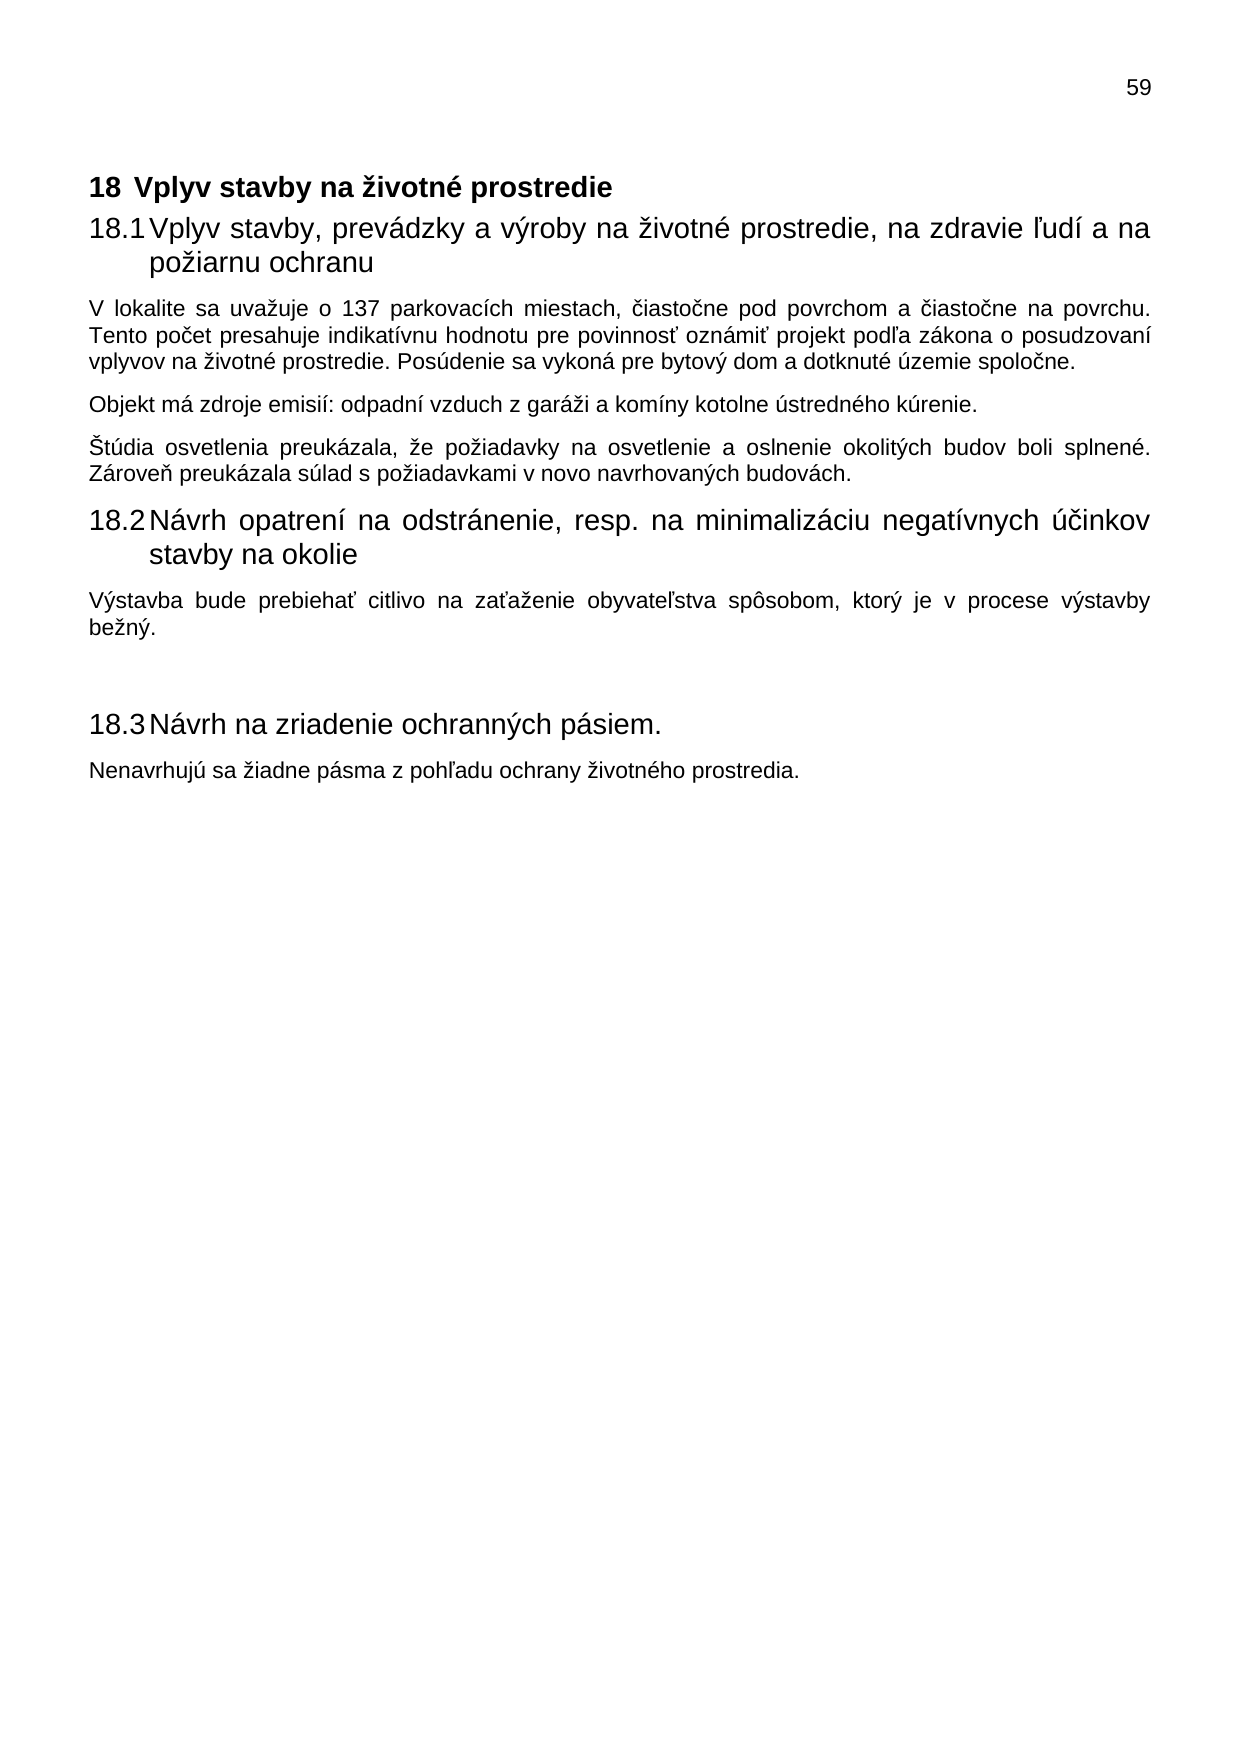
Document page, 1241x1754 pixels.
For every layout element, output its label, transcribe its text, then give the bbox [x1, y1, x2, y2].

text Štúdia osvetlenia preukázala, že požiadavky na osvetlenie a oslnenie okolitých budov boli splnené. Zároveň preukázala súlad s požiadavkami v novo navrhovaných budovách. [89, 434, 1152, 487]
text V lokalite sa uvažuje o 137 parkovacích miestach, čiastočne pod povrchom a čiastočne na povrchu. Tento počet presahuje indikatívnu hodnotu pre povinnosť oznámiť projekt podľa zákona o posudzovaní vplyvov na životné prostredie. Posúdenie sa vykoná pre bytový dom a dotknuté územie spoločne. [89, 295, 1152, 374]
subtitle Návrh opatrení na odstránenie, resp. na minimalizáciu negatívnych účinkov stavby na okolie [89, 503, 1152, 570]
subtitle Návrh na zriadenie ochranných pásiem. [89, 707, 1152, 740]
text Objekt má zdroje emisií: odpadní vzduch z garáži a komíny kotolne ústredného kúrenie. [89, 391, 1152, 417]
text Nenavrhujú sa žiadne pásma z pohľadu ochrany životného prostredia. [89, 757, 1152, 783]
subtitle Vplyv stavby na životné prostredie [89, 169, 1152, 203]
text Výstavba bude prebiehať citlivo na zaťaženie obyvateľstva spôsobom, ktorý je v procese výstavby bežný. [89, 587, 1152, 640]
subtitle Vplyv stavby, prevádzky a výroby na životné prostredie, na zdravie ľudí a na požiarnu ochranu [89, 211, 1152, 278]
